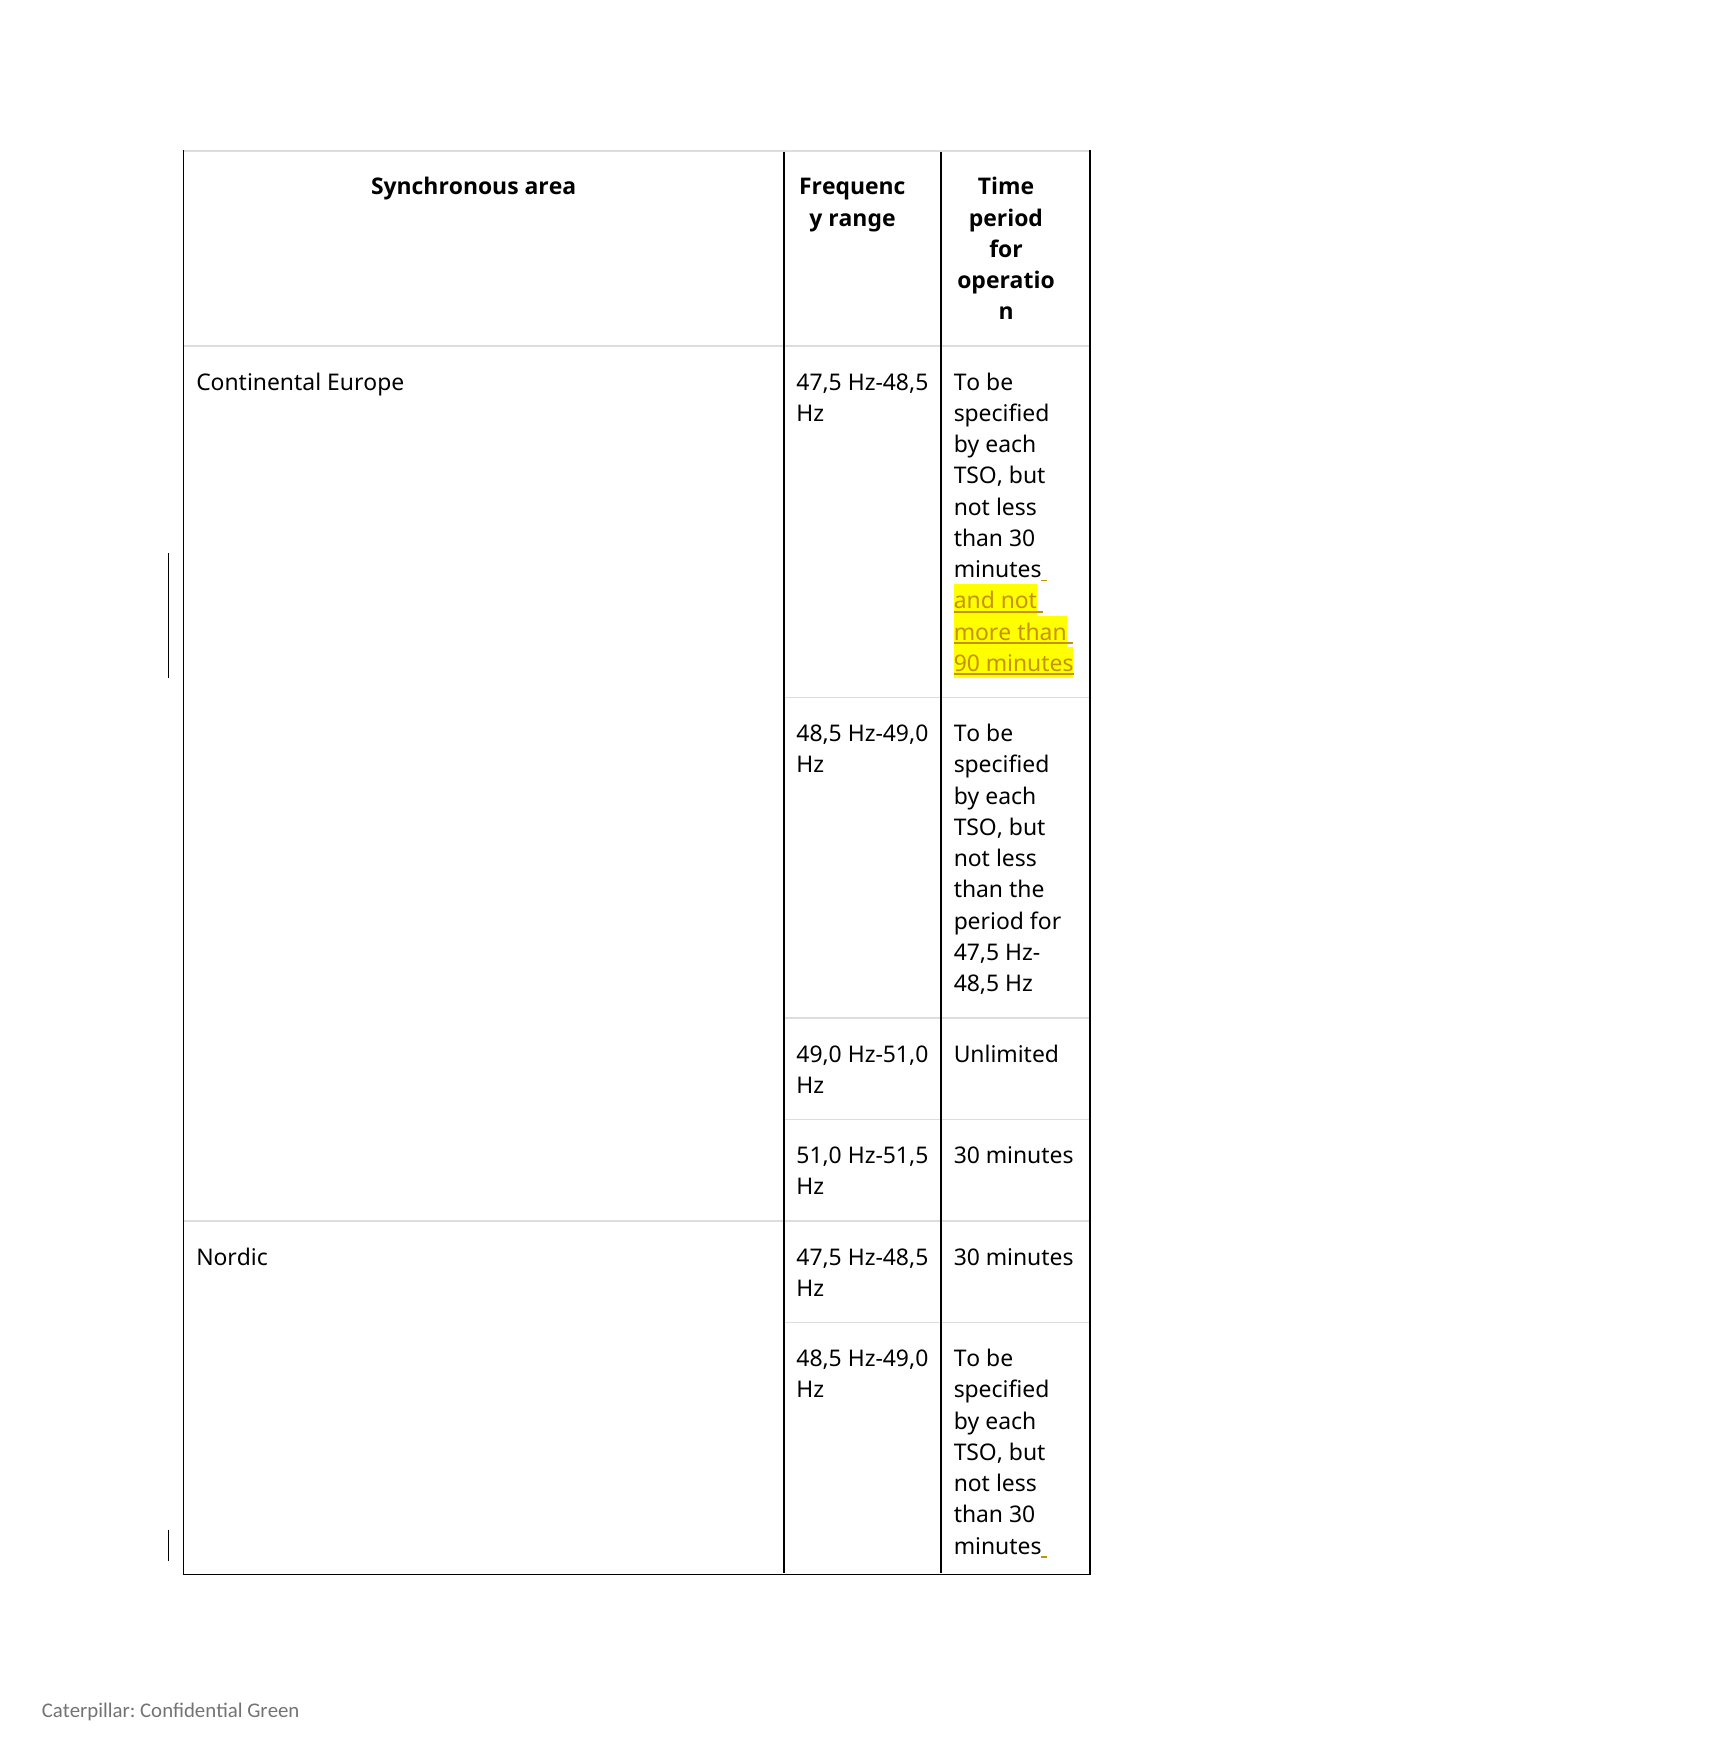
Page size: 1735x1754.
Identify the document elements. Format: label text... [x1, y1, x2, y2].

table_header (b) [150, 150, 183, 1575]
